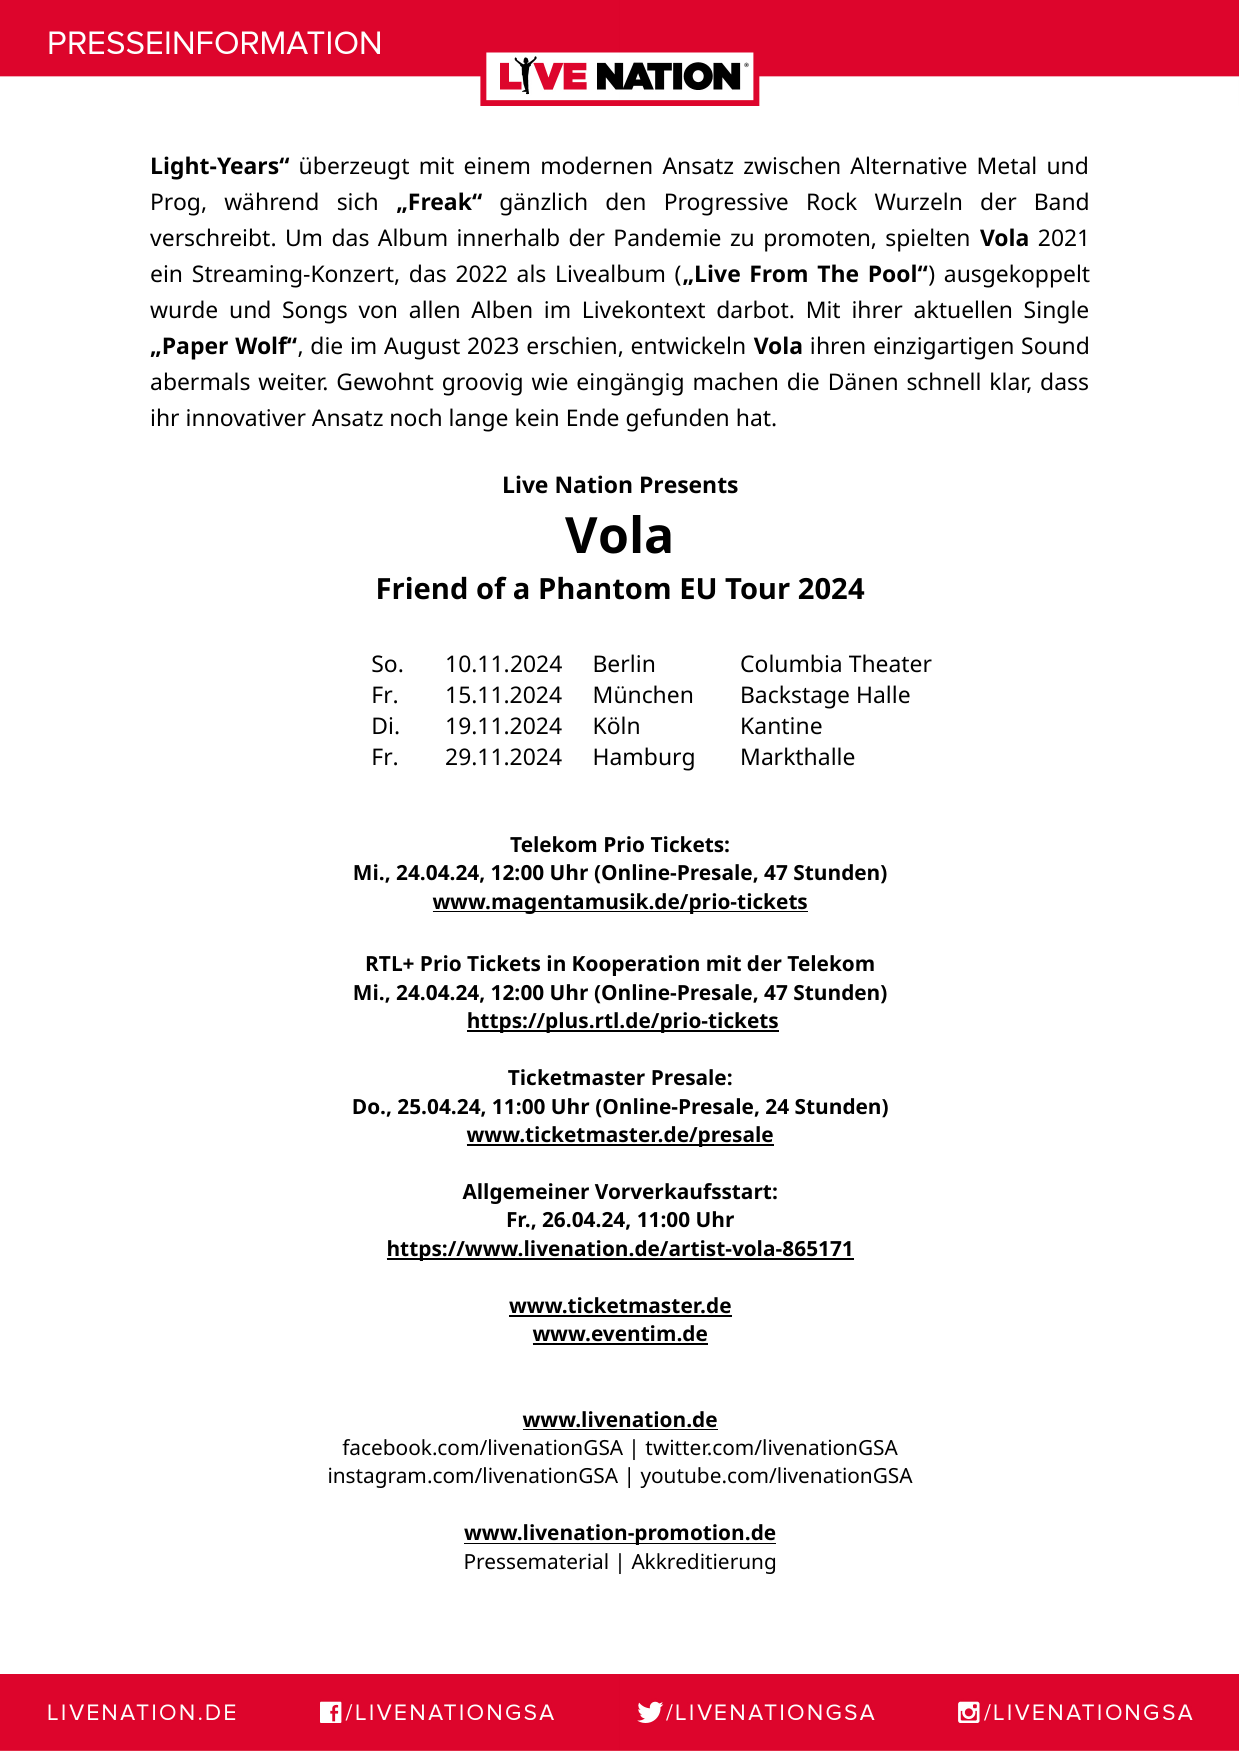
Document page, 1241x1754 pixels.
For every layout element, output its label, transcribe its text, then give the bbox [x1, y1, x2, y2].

text Live Nation Presents [150, 469, 1090, 500]
subtitle RTL+ Prio Tickets in Kooperation mit der Telekom [150, 949, 1090, 978]
text instagram.com/livenationGSA | youtube.com/livenationGSA [150, 1462, 1090, 1490]
subtitle Telekom Prio Tickets: [150, 830, 1090, 858]
text Do., 25.04.24, 11:00 Uhr (Online-Presale, 24 Stunden) [150, 1092, 1090, 1120]
picture [0, 1674, 1239, 1751]
text https://www.livenation.de/artist-vola-865171 [150, 1234, 1090, 1262]
text Pressematerial | Akkreditierung [150, 1547, 1090, 1575]
text www.ticketmaster.de www.eventim.de [150, 1291, 1090, 1348]
subtitle www.ticketmaster.de/presale [150, 1120, 1090, 1149]
text Di. 19.11.2024 Köln Kantine [297, 710, 1090, 741]
picture [0, 0, 1239, 106]
text So. 10.11.2024 Berlin Columbia Theater [297, 647, 1090, 679]
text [150, 150, 1090, 433]
text www.livenation.de facebook.com/livenationGSA | twitter.com/livenationGSA [150, 1405, 1090, 1462]
text www.livenation-promotion.de [150, 1518, 1090, 1547]
subtitle Allgemeiner Vorverkaufsstart: [150, 1177, 1090, 1206]
text Mi., 24.04.24, 12:00 Uhr (Online-Presale, 47 Stunden) https://plus.rtl.de/prio-tickets [150, 978, 1090, 1035]
text Friend of a Phantom EU Tour 2024 [150, 568, 1090, 608]
text Mi., 24.04.24, 12:00 Uhr (Online-Presale, 47 Stunden) www.magentamusik.de/prio-tickets [150, 858, 1090, 915]
text Vola [150, 500, 1090, 568]
text Fr. 29.11.2024 Hamburg Markthalle [297, 741, 1090, 772]
text Ticketmaster Presale: [150, 1063, 1090, 1092]
text Fr., 26.04.24, 11:00 Uhr [150, 1206, 1090, 1234]
text Fr. 15.11.2024 München Backstage Halle [297, 679, 1090, 710]
